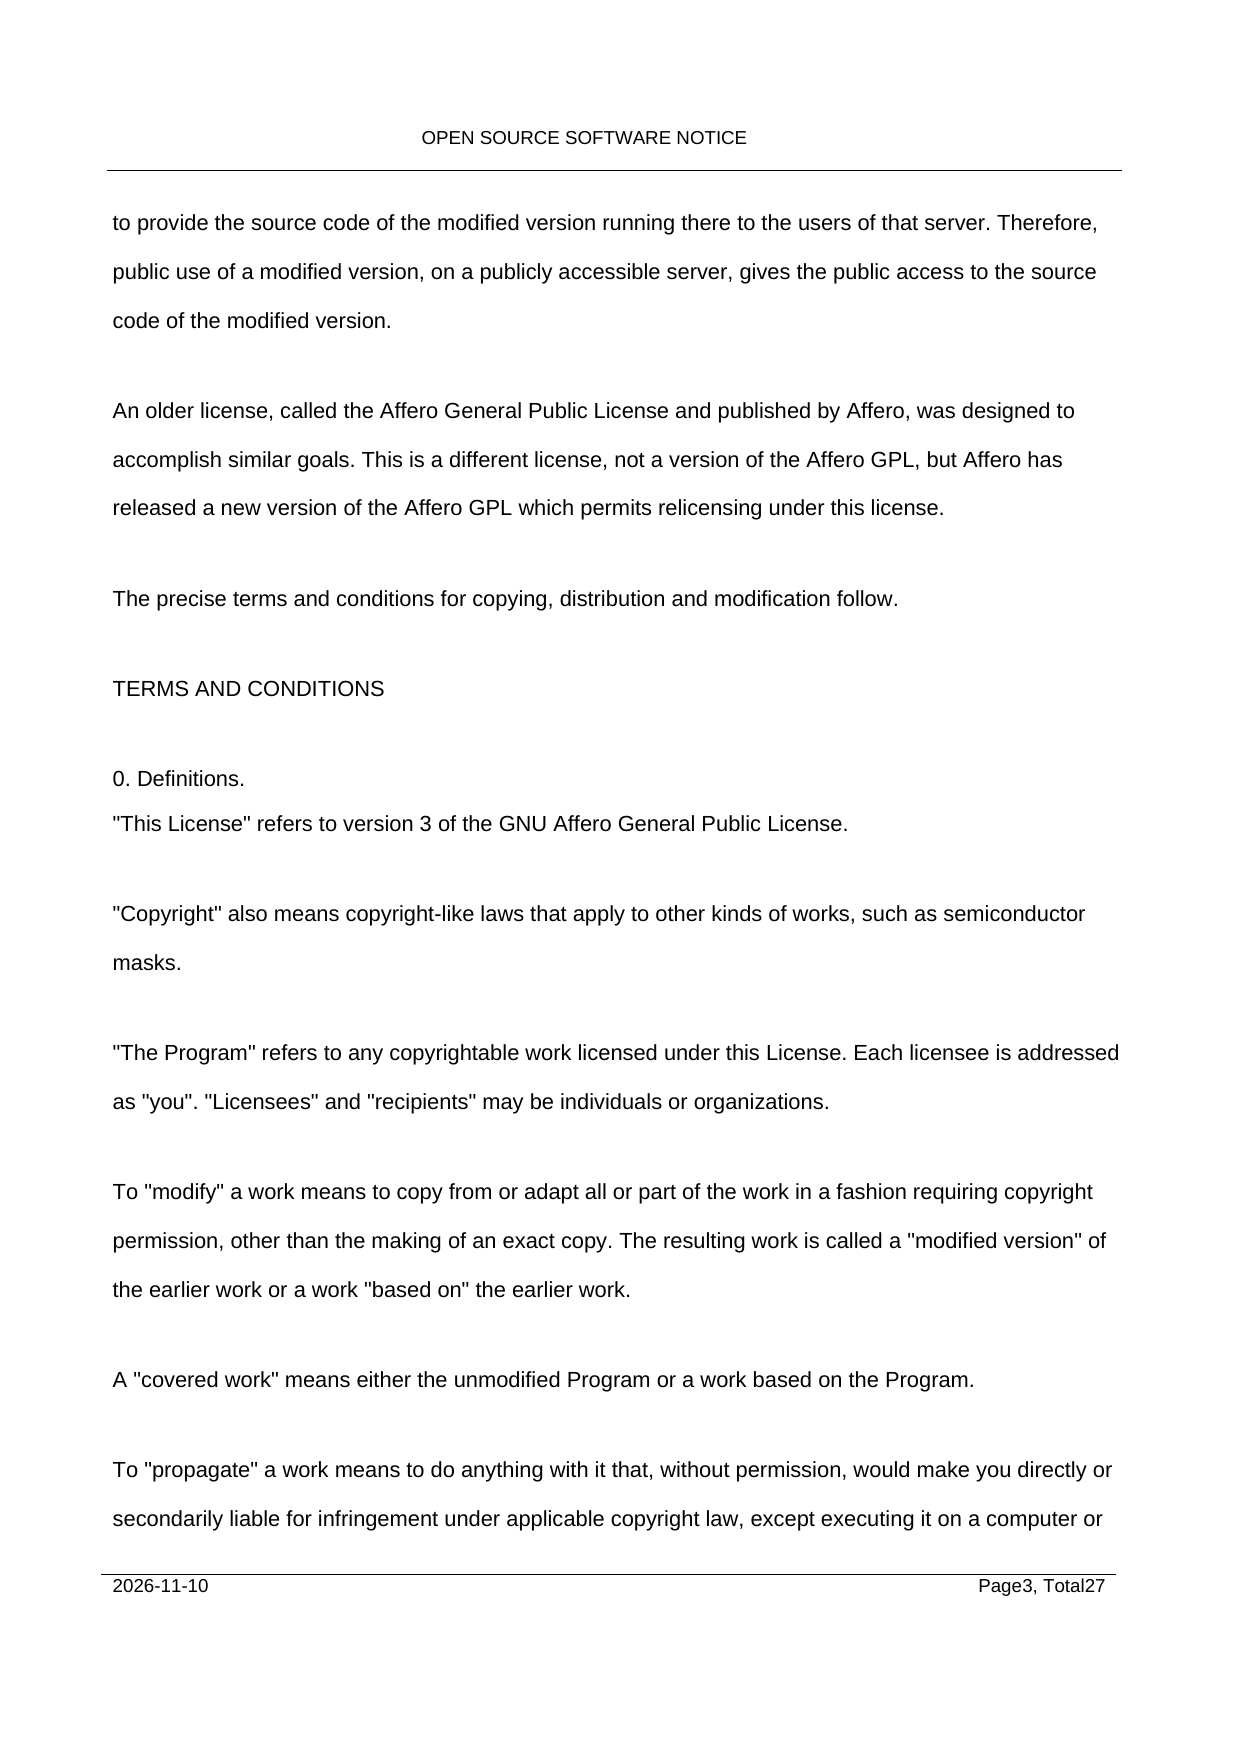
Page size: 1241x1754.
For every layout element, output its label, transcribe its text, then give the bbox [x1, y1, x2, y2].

text 0. Definitions. [112, 762, 1128, 795]
text To "modify" a work means to copy from or adapt all or part of the work in a fashion requiring copyright permission, other than the making of an exact copy. The resulting work is called a "modified version" of the earlier work or a work "based on" the earlier work. [112, 1175, 1128, 1305]
text An older license, called the Affero General Public License and published by Affero, was designed to accomplish similar goals. This is a different license, not a version of the Affero GPL, but Affero has released a new version of the Affero GPL which permits relicensing under this license. [112, 394, 1128, 524]
text "The Program" refers to any copyrightable work licensed under this License. Each licensee is addressed as "you". "Licensees" and "recipients" may be individuals or organizations. [112, 1036, 1128, 1118]
text The precise terms and conditions for copying, distribution and modification follow. [112, 582, 1128, 614]
text A "covered work" means either the unmodified Program or a work based on the Program. [112, 1363, 1128, 1396]
text TERMS AND CONDITIONS [112, 672, 1128, 704]
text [112, 206, 1128, 336]
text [112, 1453, 1128, 1534]
text "This License" refers to version 3 of the GNU Affero General Public License. [112, 807, 1128, 840]
text "Copyright" also means copyright-like laws that apply to other kinds of works, such as semiconductor masks. [112, 897, 1128, 979]
